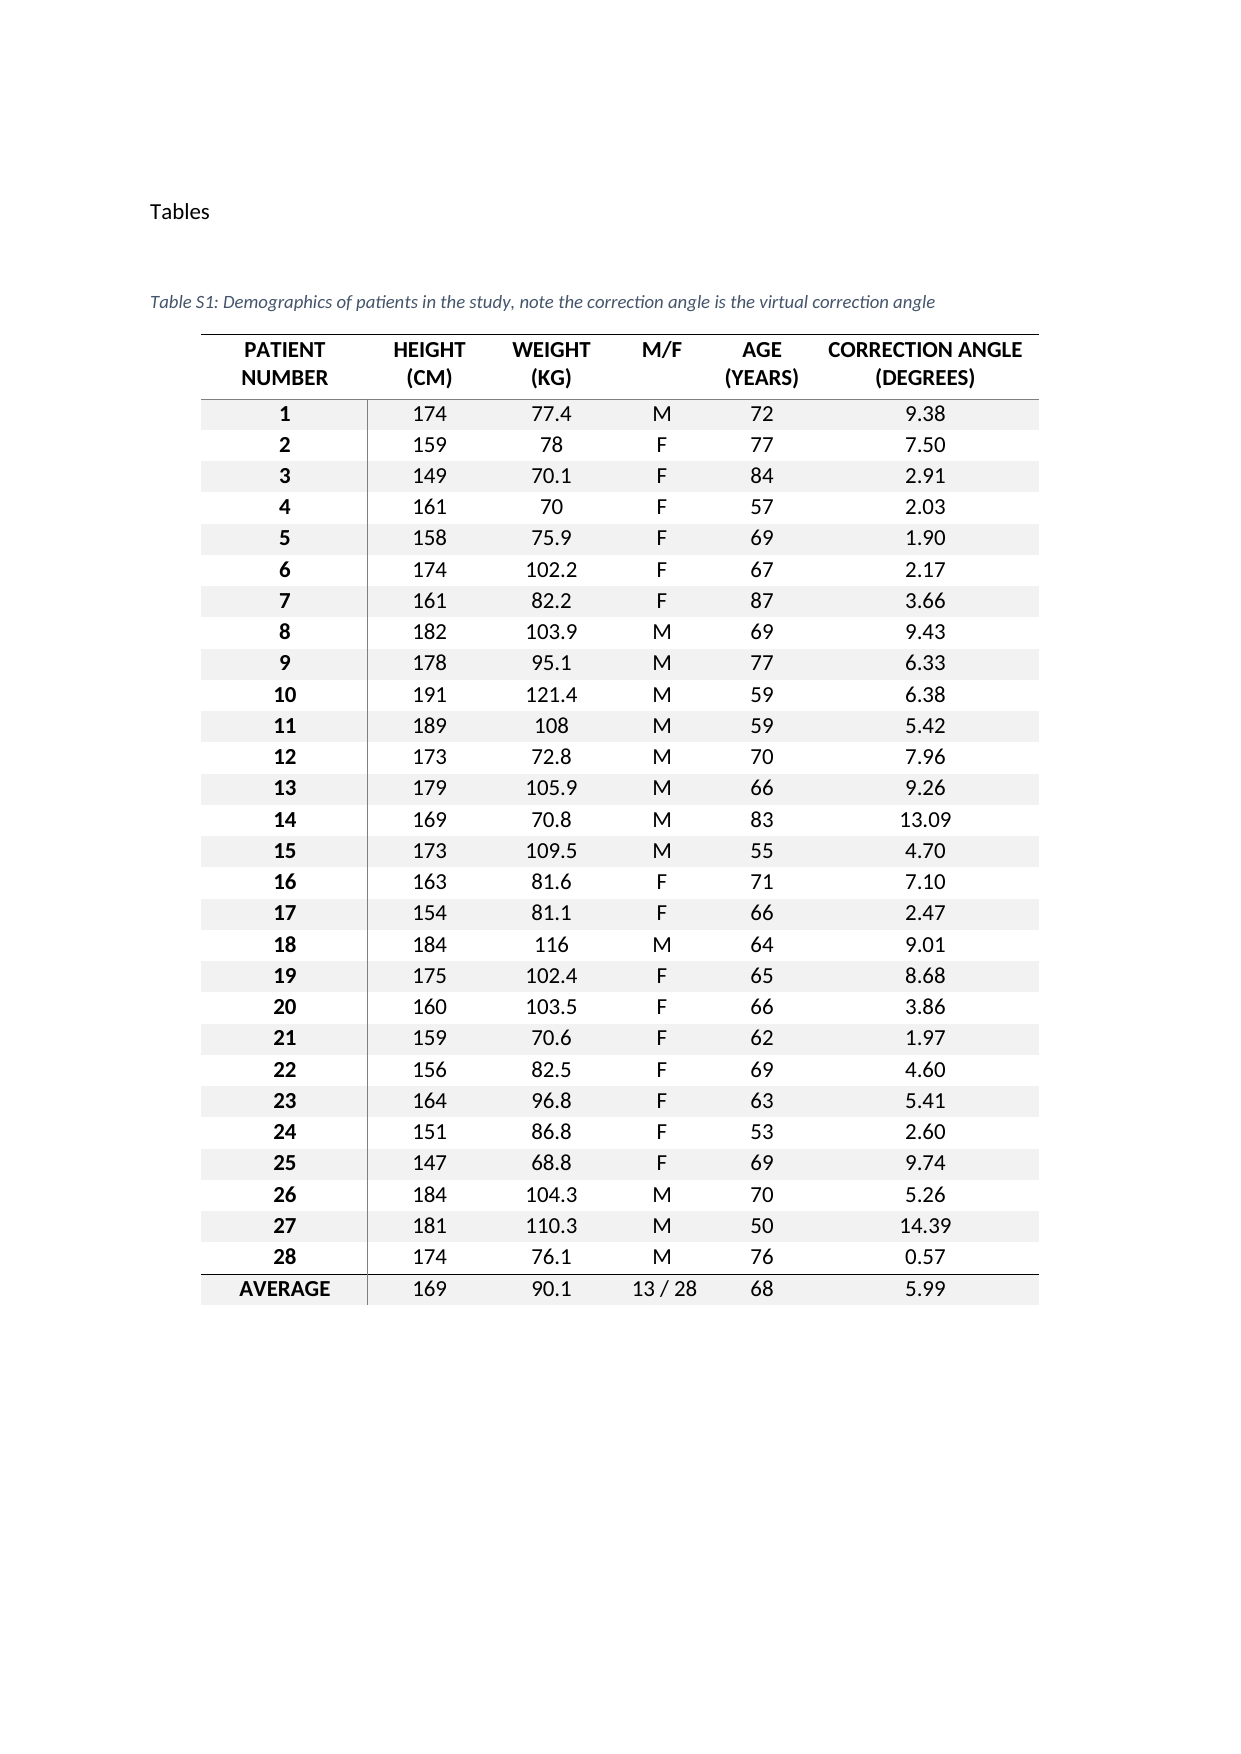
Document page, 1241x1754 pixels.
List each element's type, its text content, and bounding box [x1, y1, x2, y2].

table_cell 7.50 [812, 430, 1039, 461]
table_cell M [612, 742, 712, 773]
table_cell 105.9 [491, 774, 612, 805]
table_cell 110.3 [491, 1211, 612, 1242]
table_cell 87 [712, 586, 812, 617]
table_cell 70 [712, 1180, 812, 1211]
table_cell 160 [368, 992, 491, 1023]
table_cell 103.9 [491, 617, 612, 648]
table_cell 13 [201, 774, 367, 805]
table_cell 90.1 [491, 1275, 612, 1305]
table_cell 59 [712, 680, 812, 711]
table_cell 64 [712, 930, 812, 961]
table_cell 16 [201, 867, 367, 898]
table_cell 76 [712, 1242, 812, 1273]
table_cell 156 [368, 1055, 491, 1086]
table_cell 21 [201, 1024, 367, 1055]
table_cell 76.1 [491, 1242, 612, 1273]
table_cell M [612, 805, 712, 836]
table_cell 24 [201, 1117, 367, 1148]
table_cell 81.1 [491, 899, 612, 930]
table_cell 174 [368, 1242, 491, 1273]
table_cell F [612, 1117, 712, 1148]
table_cell 2 [201, 430, 367, 461]
table_cell 66 [712, 774, 812, 805]
table_cell 5.41 [812, 1086, 1039, 1117]
table_cell 75.9 [491, 524, 612, 555]
table_cell 164 [368, 1086, 491, 1117]
table_cell 70.1 [491, 461, 612, 492]
table_cell 71 [712, 867, 812, 898]
table_cell 6.38 [812, 680, 1039, 711]
table_cell 69 [712, 1055, 812, 1086]
table_cell 84 [712, 461, 812, 492]
table_cell 104.3 [491, 1180, 612, 1211]
table_cell 82.2 [491, 586, 612, 617]
table_cell 0.57 [812, 1242, 1039, 1273]
table_cell 95.1 [491, 649, 612, 680]
table_cell 8.68 [812, 961, 1039, 992]
table_cell F [612, 461, 712, 492]
table_cell 86.8 [491, 1117, 612, 1148]
table_cell 22 [201, 1055, 367, 1086]
table_cell 27 [201, 1211, 367, 1242]
table_cell 65 [712, 961, 812, 992]
table_cell 77 [712, 649, 812, 680]
table_cell 169 [368, 805, 491, 836]
table_cell 108 [491, 711, 612, 742]
table_cell 63 [712, 1086, 812, 1117]
table_cell 82.5 [491, 1055, 612, 1086]
table_cell 81.6 [491, 867, 612, 898]
table_header M/F [612, 335, 712, 398]
table_cell 70.8 [491, 805, 612, 836]
table_cell 5 [201, 524, 367, 555]
table_cell 23 [201, 1086, 367, 1117]
table_cell 53 [712, 1117, 812, 1148]
table_cell 55 [712, 836, 812, 867]
table_cell 5.42 [812, 711, 1039, 742]
table_cell 18 [201, 930, 367, 961]
table_cell 66 [712, 992, 812, 1023]
table_cell M [612, 1180, 712, 1211]
table_cell 69 [712, 617, 812, 648]
table_cell 2.60 [812, 1117, 1039, 1148]
table_cell 72.8 [491, 742, 612, 773]
table_cell 2.91 [812, 461, 1039, 492]
table_cell F [612, 1086, 712, 1117]
table_cell 4 [201, 492, 367, 523]
table_cell 13.09 [812, 805, 1039, 836]
table_cell 173 [368, 836, 491, 867]
table_cell 103.5 [491, 992, 612, 1023]
table_cell 169 [368, 1275, 491, 1305]
table_cell 1.90 [812, 524, 1039, 555]
table_cell 158 [368, 524, 491, 555]
table_cell 102.4 [491, 961, 612, 992]
table_cell 8 [201, 617, 367, 648]
table_header Patient number [201, 335, 368, 398]
table_cell 102.2 [491, 555, 612, 586]
table_cell 17 [201, 899, 367, 930]
table_cell 4.70 [812, 836, 1039, 867]
table_cell M [612, 1211, 712, 1242]
table_cell F [612, 1024, 712, 1055]
table_cell 2.03 [812, 492, 1039, 523]
table_cell 9 [201, 649, 367, 680]
table_cell M [612, 1242, 712, 1273]
table_cell M [612, 836, 712, 867]
table_cell 70 [712, 742, 812, 773]
table_cell 154 [368, 899, 491, 930]
table_cell 2.17 [812, 555, 1039, 586]
table_cell 19 [201, 961, 367, 992]
table_cell M [612, 617, 712, 648]
table_cell F [612, 586, 712, 617]
table_cell 175 [368, 961, 491, 992]
table_cell F [612, 492, 712, 523]
table_cell 66 [712, 899, 812, 930]
table_cell 77.4 [491, 400, 612, 430]
table_cell 67 [712, 555, 812, 586]
table_cell 68.8 [491, 1149, 612, 1180]
table_cell F [612, 961, 712, 992]
table_cell 161 [368, 586, 491, 617]
table_cell 184 [368, 1180, 491, 1211]
table_cell 70 [491, 492, 612, 523]
table_cell 15 [201, 836, 367, 867]
table_cell 5.26 [812, 1180, 1039, 1211]
table_cell F [612, 992, 712, 1023]
table_cell 13 / 28 [612, 1275, 712, 1305]
table_cell 173 [368, 742, 491, 773]
table_cell 11 [201, 711, 367, 742]
table_cell 159 [368, 1024, 491, 1055]
table_cell M [612, 400, 712, 430]
table_cell M [612, 649, 712, 680]
table_cell 191 [368, 680, 491, 711]
table_cell F [612, 524, 712, 555]
table_cell 7 [201, 586, 367, 617]
table_cell 9.01 [812, 930, 1039, 961]
table_cell 9.38 [812, 400, 1039, 430]
table_cell 6.33 [812, 649, 1039, 680]
table_header Weight (kg) [491, 335, 612, 398]
table_cell M [612, 774, 712, 805]
table_cell 189 [368, 711, 491, 742]
table_cell 174 [368, 400, 491, 430]
table_cell 50 [712, 1211, 812, 1242]
table_cell 9.26 [812, 774, 1039, 805]
table_cell 5.99 [812, 1275, 1039, 1305]
table_cell 149 [368, 461, 491, 492]
table_cell F [612, 1149, 712, 1180]
table_cell 179 [368, 774, 491, 805]
table_cell 77 [712, 430, 812, 461]
table_cell F [612, 430, 712, 461]
table_cell 3.66 [812, 586, 1039, 617]
table_header Correction Angle (degrees) [812, 335, 1039, 398]
table_cell 3.86 [812, 992, 1039, 1023]
table_cell 161 [368, 492, 491, 523]
table_cell 72 [712, 400, 812, 430]
table_cell M [612, 711, 712, 742]
table_cell 96.8 [491, 1086, 612, 1117]
table_cell 184 [368, 930, 491, 961]
table_cell 6 [201, 555, 367, 586]
table_cell 62 [712, 1024, 812, 1055]
table_header Age (years) [712, 335, 812, 398]
table_cell F [612, 899, 712, 930]
table_cell 28 [201, 1242, 367, 1273]
table_cell 182 [368, 617, 491, 648]
table_cell 14.39 [812, 1211, 1039, 1242]
table_cell F [612, 555, 712, 586]
table_cell 78 [491, 430, 612, 461]
table_cell 9.43 [812, 617, 1039, 648]
table_cell 159 [368, 430, 491, 461]
table_cell 68 [712, 1275, 812, 1305]
table_cell 12 [201, 742, 367, 773]
table_cell 151 [368, 1117, 491, 1148]
table_cell F [612, 867, 712, 898]
table_cell 69 [712, 1149, 812, 1180]
table_cell 9.74 [812, 1149, 1039, 1180]
table_cell 83 [712, 805, 812, 836]
table_cell 1 [201, 400, 367, 430]
table_cell 70.6 [491, 1024, 612, 1055]
table_cell 178 [368, 649, 491, 680]
table_cell M [612, 680, 712, 711]
table_cell 7.96 [812, 742, 1039, 773]
table_cell 116 [491, 930, 612, 961]
table_cell M [612, 930, 712, 961]
table_cell 147 [368, 1149, 491, 1180]
table_cell 3 [201, 461, 367, 492]
table_cell 1.97 [812, 1024, 1039, 1055]
table_cell 26 [201, 1180, 367, 1211]
table_cell 2.47 [812, 899, 1039, 930]
table_cell 69 [712, 524, 812, 555]
table_cell 109.5 [491, 836, 612, 867]
table_cell 7.10 [812, 867, 1039, 898]
table_cell 121.4 [491, 680, 612, 711]
table_header Height (cm) [368, 335, 491, 398]
table_cell 20 [201, 992, 367, 1023]
text Table S1: Demographics of patients in the study, note the correction angle is the virtual correction angle [150, 291, 1090, 313]
table_cell 4.60 [812, 1055, 1039, 1086]
table_cell 181 [368, 1211, 491, 1242]
table_cell 10 [201, 680, 367, 711]
table_cell F [612, 1055, 712, 1086]
table_cell 25 [201, 1149, 367, 1180]
table_cell 163 [368, 867, 491, 898]
table_cell 59 [712, 711, 812, 742]
table_cell 174 [368, 555, 491, 586]
table_cell AVERAGE [201, 1275, 367, 1305]
table_cell 57 [712, 492, 812, 523]
table_cell 14 [201, 805, 367, 836]
text Tables [150, 197, 1090, 225]
